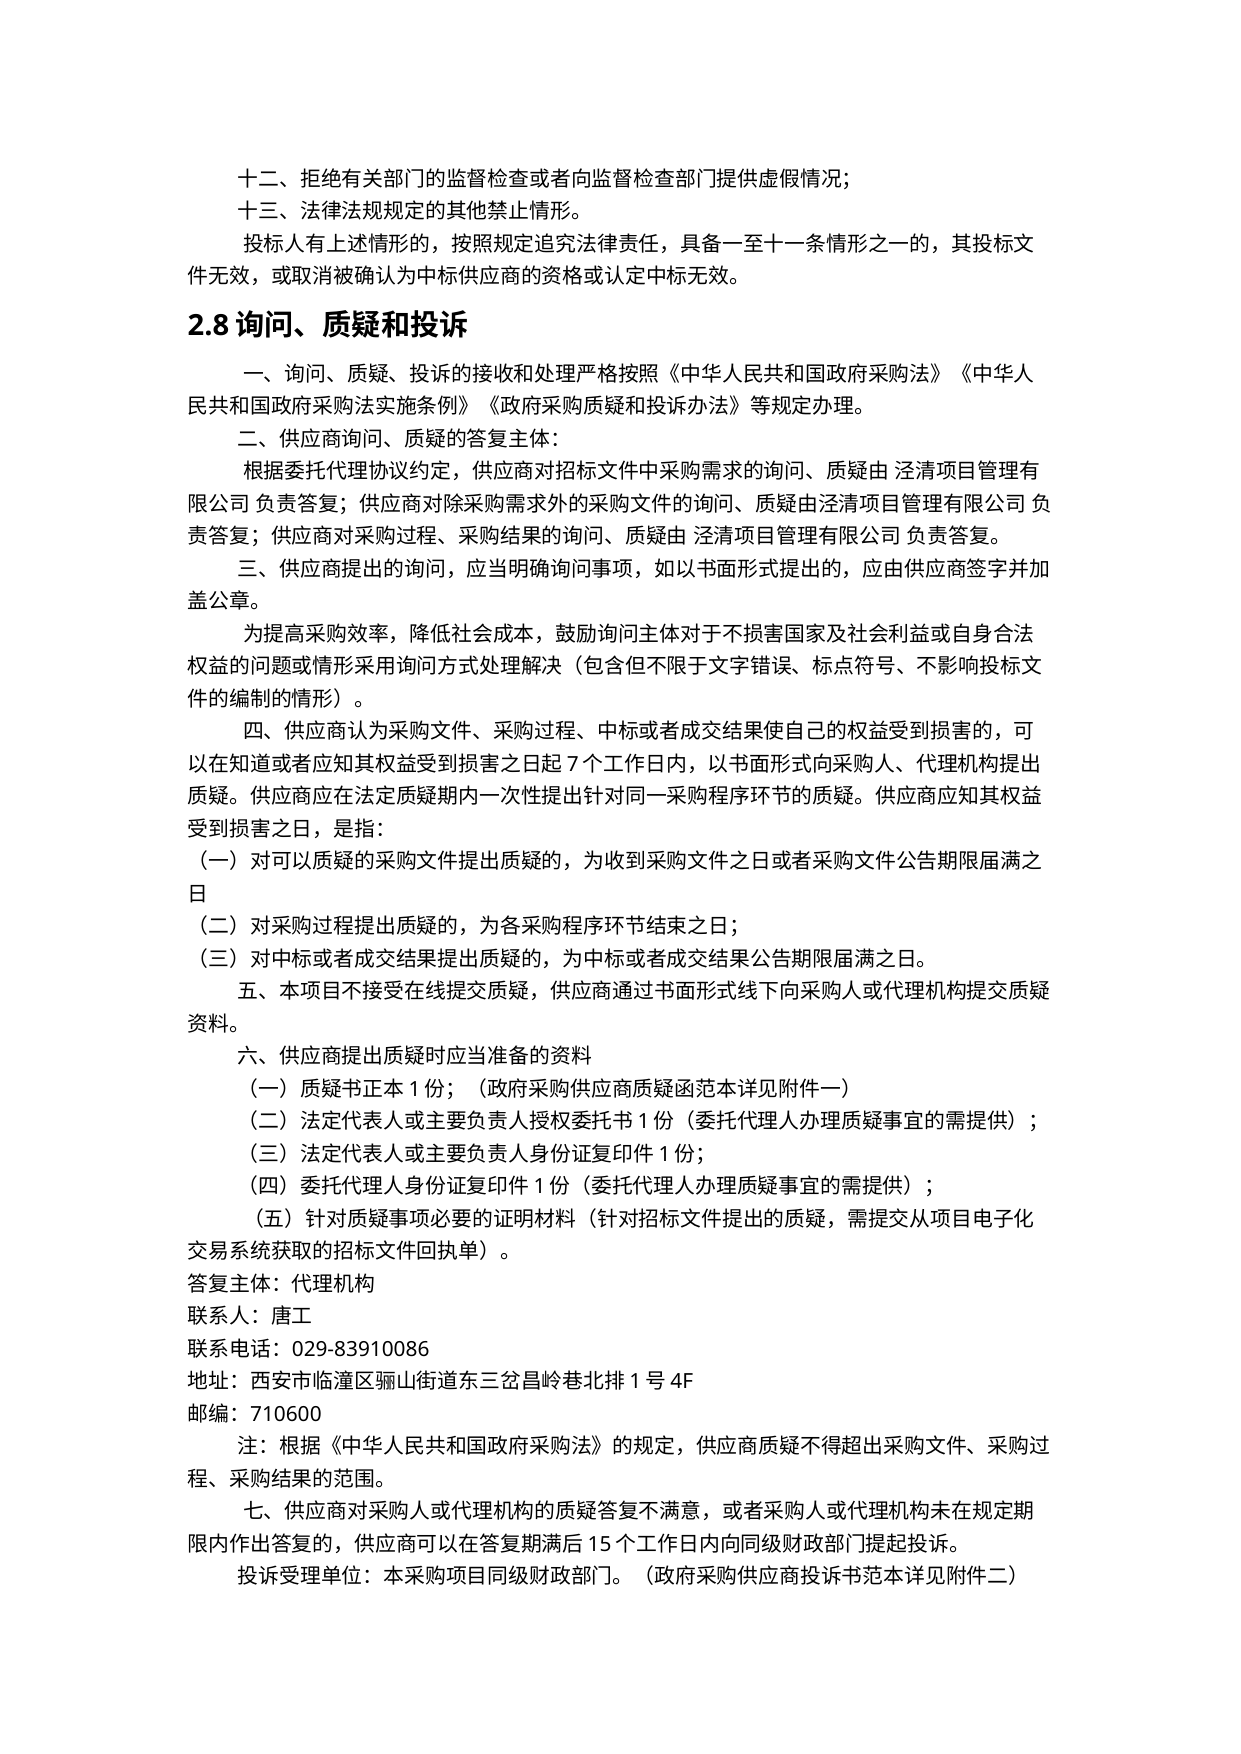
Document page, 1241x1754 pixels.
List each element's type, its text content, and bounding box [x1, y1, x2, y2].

text （二）法定代表人或主要负责人授权委托书1份（委托代理人办理质疑事宜的需提供）； [187, 1104, 1053, 1137]
text 联系电话：029-83910086 [187, 1332, 1053, 1364]
text （五）针对质疑事项必要的证明材料（针对招标文件提出的质疑，需提交从项目电子化交易系统获取的招标文件回执单）。 [187, 1202, 1053, 1267]
text 一、询问、质疑、投诉的接收和处理严格按照《中华人民共和国政府采购法》《中华人民共和国政府采购法实施条例》《政府采购质疑和投诉办法》等规定办理。 [187, 357, 1053, 422]
text 四、供应商认为采购文件、采购过程、中标或者成交结果使自己的权益受到损害的，可以在知道或者应知其权益受到损害之日起7个工作日内，以书面形式向采购人、代理机构提出质疑。供应商应在法定质疑期内一次性提出针对同一采购程序环节的质疑。供应商应知其权益受到损害之日，是指： [187, 714, 1053, 844]
text 地址：西安市临潼区骊山街道东三岔昌岭巷北排1号4F [187, 1364, 1053, 1397]
text 2.8询问、质疑和投诉 [187, 292, 1053, 357]
text 投标人有上述情形的，按照规定追究法律责任，具备一至十一条情形之一的，其投标文件无效，或取消被确认为中标供应商的资格或认定中标无效。 [187, 227, 1053, 292]
text 为提高采购效率，降低社会成本，鼓励询问主体对于不损害国家及社会利益或自身合法权益的问题或情形采用询问方式处理解决（包含但不限于文字错误、标点符号、不影响投标文件的编制的情形）。 [187, 617, 1053, 714]
text 投诉受理单位：本采购项目同级财政部门。（政府采购供应商投诉书范本详见附件二） [187, 1559, 1053, 1592]
text 答复主体：代理机构 [187, 1267, 1053, 1299]
text 七、供应商对采购人或代理机构的质疑答复不满意，或者采购人或代理机构未在规定期限内作出答复的，供应商可以在答复期满后15个工作日内向同级财政部门提起投诉。 [187, 1494, 1053, 1559]
text 三、供应商提出的询问，应当明确询问事项，如以书面形式提出的，应由供应商签字并加盖公章。 [187, 552, 1053, 617]
text 邮编：710600 [187, 1397, 1053, 1429]
text 注：根据《中华人民共和国政府采购法》的规定，供应商质疑不得超出采购文件、采购过程、采购结果的范围。 [187, 1429, 1053, 1494]
text （一）对可以质疑的采购文件提出质疑的，为收到采购文件之日或者采购文件公告期限届满之日 [187, 844, 1053, 909]
text （二）对采购过程提出质疑的，为各采购程序环节结束之日； [187, 909, 1053, 942]
text 根据委托代理协议约定，供应商对招标文件中采购需求的询问、质疑由 泾清项目管理有限公司 负责答复；供应商对除采购需求外的采购文件的询问、质疑由泾清项目管理有限公司 负责答复；供应商对采购过程、采购结果的询问、质疑由 泾清项目管理有限公司 负责答复。 [187, 454, 1053, 552]
text （三）对中标或者成交结果提出质疑的，为中标或者成交结果公告期限届满之日。 [187, 942, 1053, 974]
text （一）质疑书正本1份；（政府采购供应商质疑函范本详见附件一） [187, 1072, 1053, 1104]
text 十二、拒绝有关部门的监督检查或者向监督检查部门提供虚假情况； [187, 162, 1053, 194]
text 联系人：唐工 [187, 1299, 1053, 1332]
text 十三、法律法规规定的其他禁止情形。 [187, 194, 1053, 227]
text （三）法定代表人或主要负责人身份证复印件1份； [187, 1137, 1053, 1169]
text 六、供应商提出质疑时应当准备的资料 [187, 1039, 1053, 1072]
text 五、本项目不接受在线提交质疑，供应商通过书面形式线下向采购人或代理机构提交质疑资料。 [187, 974, 1053, 1039]
text 二、供应商询问、质疑的答复主体： [187, 422, 1053, 454]
text （四）委托代理人身份证复印件1份（委托代理人办理质疑事宜的需提供）； [187, 1169, 1053, 1202]
